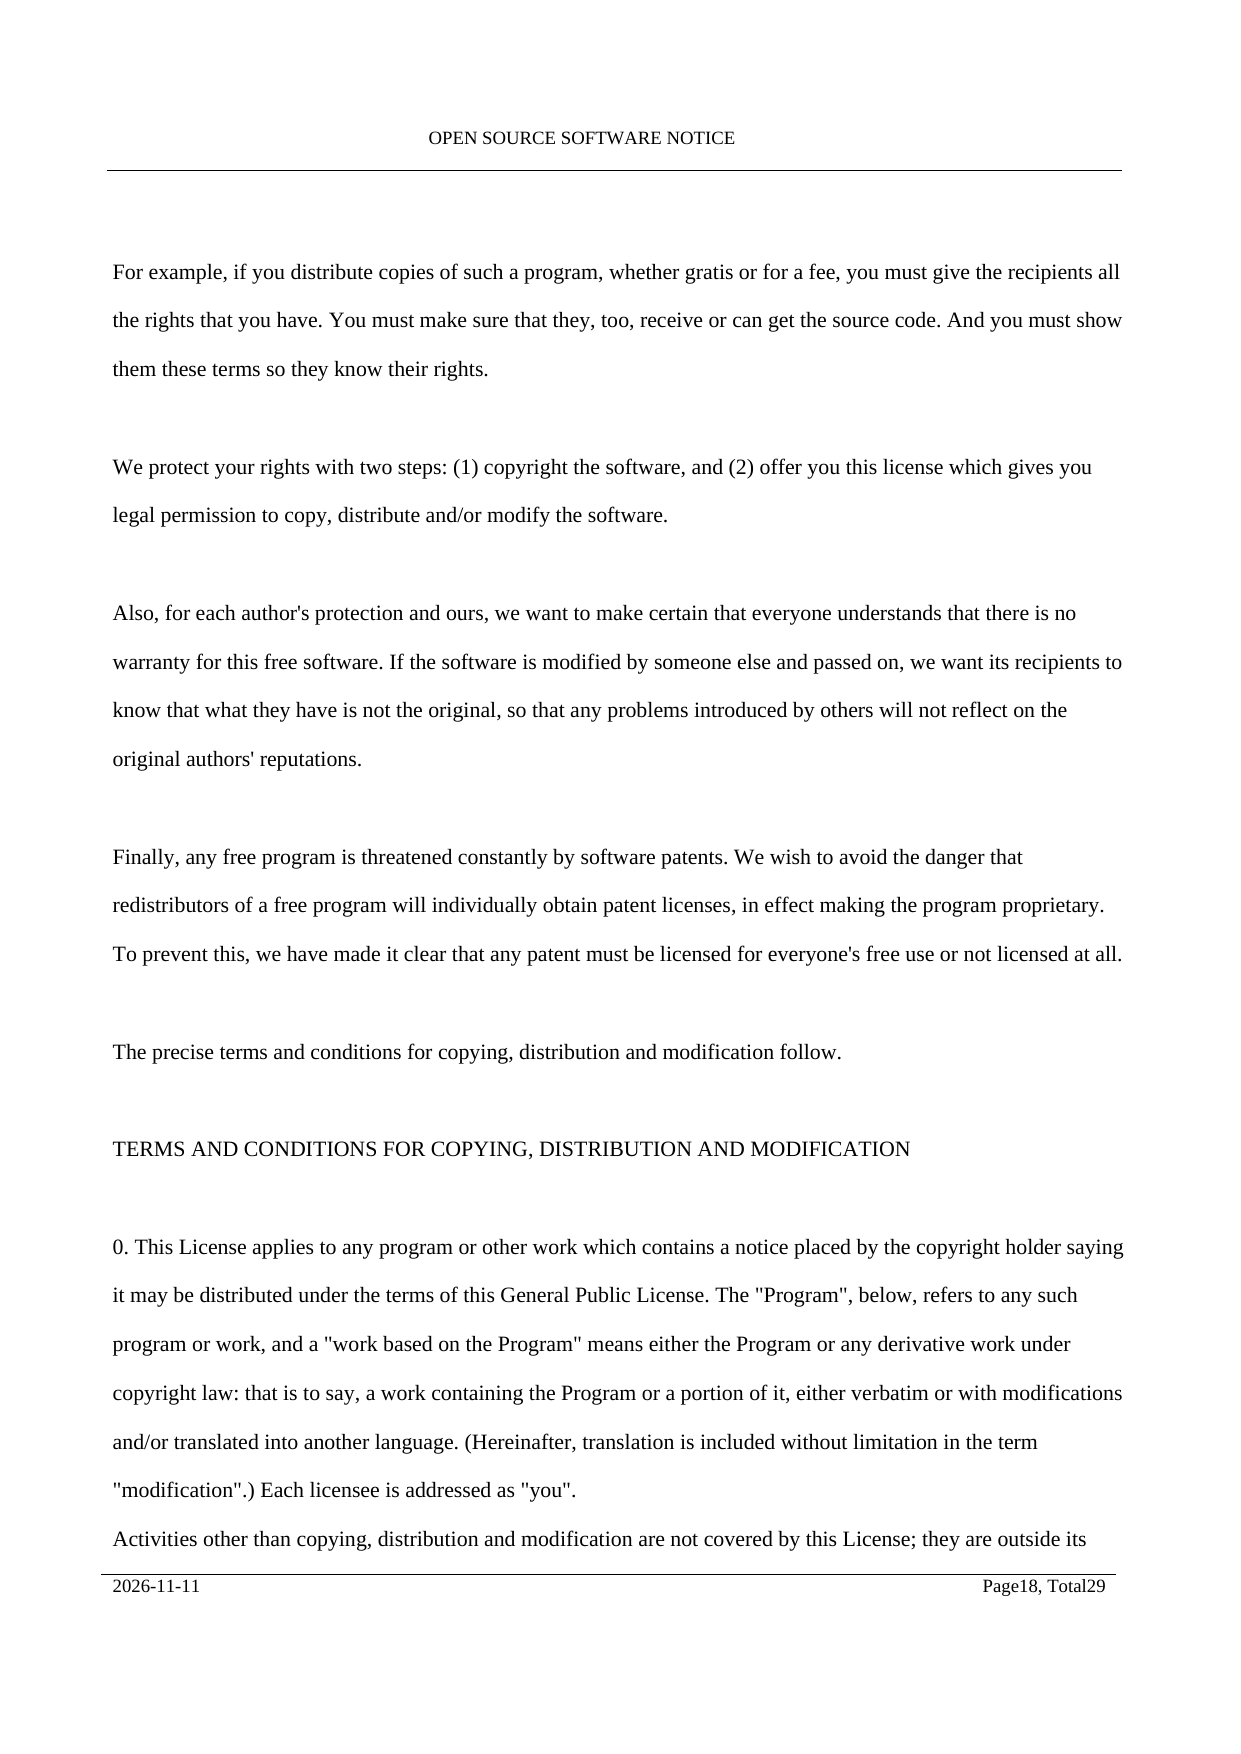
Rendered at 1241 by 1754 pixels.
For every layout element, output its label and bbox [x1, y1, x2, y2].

text [112, 206, 1128, 1555]
